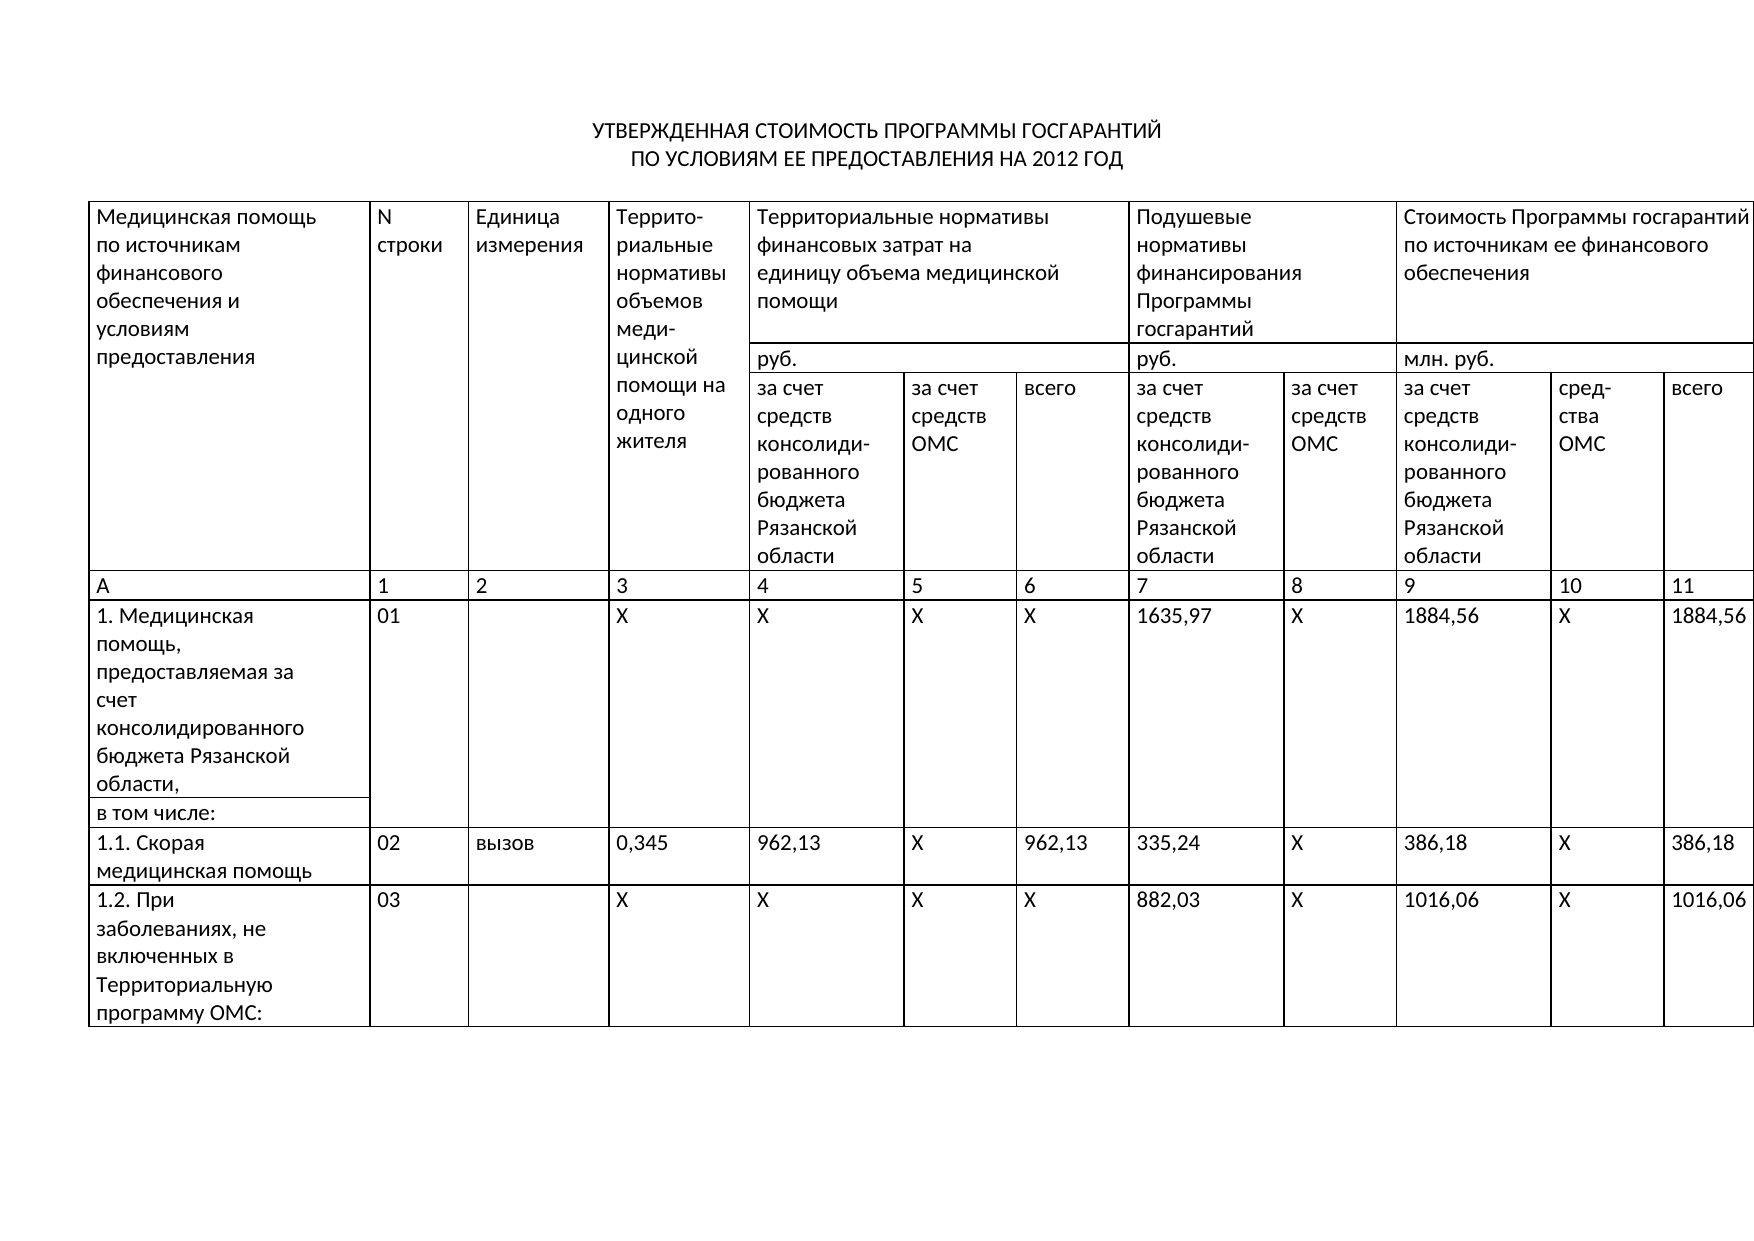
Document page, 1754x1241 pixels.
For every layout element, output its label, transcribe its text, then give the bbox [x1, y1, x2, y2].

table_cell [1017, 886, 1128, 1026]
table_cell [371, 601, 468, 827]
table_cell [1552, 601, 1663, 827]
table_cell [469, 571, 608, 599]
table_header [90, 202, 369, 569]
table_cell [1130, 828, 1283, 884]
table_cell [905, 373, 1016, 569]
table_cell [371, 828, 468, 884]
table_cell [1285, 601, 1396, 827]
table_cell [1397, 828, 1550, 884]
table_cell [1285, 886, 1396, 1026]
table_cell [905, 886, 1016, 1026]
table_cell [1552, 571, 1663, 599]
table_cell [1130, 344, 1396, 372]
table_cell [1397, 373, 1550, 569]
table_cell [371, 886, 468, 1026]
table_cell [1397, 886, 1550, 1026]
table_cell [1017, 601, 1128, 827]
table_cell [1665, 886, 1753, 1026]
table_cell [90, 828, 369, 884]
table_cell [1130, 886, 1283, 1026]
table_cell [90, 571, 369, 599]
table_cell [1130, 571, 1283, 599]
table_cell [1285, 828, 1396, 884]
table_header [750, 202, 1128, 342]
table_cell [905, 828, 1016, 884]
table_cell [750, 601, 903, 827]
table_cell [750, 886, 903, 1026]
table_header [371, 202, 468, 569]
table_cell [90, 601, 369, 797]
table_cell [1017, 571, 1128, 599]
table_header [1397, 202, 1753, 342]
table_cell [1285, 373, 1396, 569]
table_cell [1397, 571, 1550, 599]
text УТВЕРЖДЕННАЯ СТОИМОСТЬ ПРОГРАММЫ ГОСГАРАНТИЙ [118, 117, 1636, 144]
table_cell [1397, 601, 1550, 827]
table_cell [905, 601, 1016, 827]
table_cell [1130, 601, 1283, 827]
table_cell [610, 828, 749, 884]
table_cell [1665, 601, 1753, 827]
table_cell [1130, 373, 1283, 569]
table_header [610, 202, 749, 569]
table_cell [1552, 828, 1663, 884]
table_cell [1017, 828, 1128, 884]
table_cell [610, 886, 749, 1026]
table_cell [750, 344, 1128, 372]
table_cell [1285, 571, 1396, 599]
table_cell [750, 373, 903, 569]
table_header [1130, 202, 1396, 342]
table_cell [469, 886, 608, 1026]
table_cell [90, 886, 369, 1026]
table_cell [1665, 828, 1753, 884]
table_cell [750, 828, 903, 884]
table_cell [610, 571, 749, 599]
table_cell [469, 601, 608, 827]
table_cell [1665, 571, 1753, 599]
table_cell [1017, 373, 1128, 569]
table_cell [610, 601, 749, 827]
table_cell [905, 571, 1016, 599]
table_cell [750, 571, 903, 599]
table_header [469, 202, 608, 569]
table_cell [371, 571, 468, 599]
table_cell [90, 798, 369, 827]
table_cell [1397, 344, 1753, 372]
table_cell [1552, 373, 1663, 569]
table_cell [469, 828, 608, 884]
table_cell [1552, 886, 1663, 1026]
text ПО УСЛОВИЯМ ЕЕ ПРЕДОСТАВЛЕНИЯ НА 2012 ГОД [118, 144, 1636, 173]
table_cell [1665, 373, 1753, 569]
